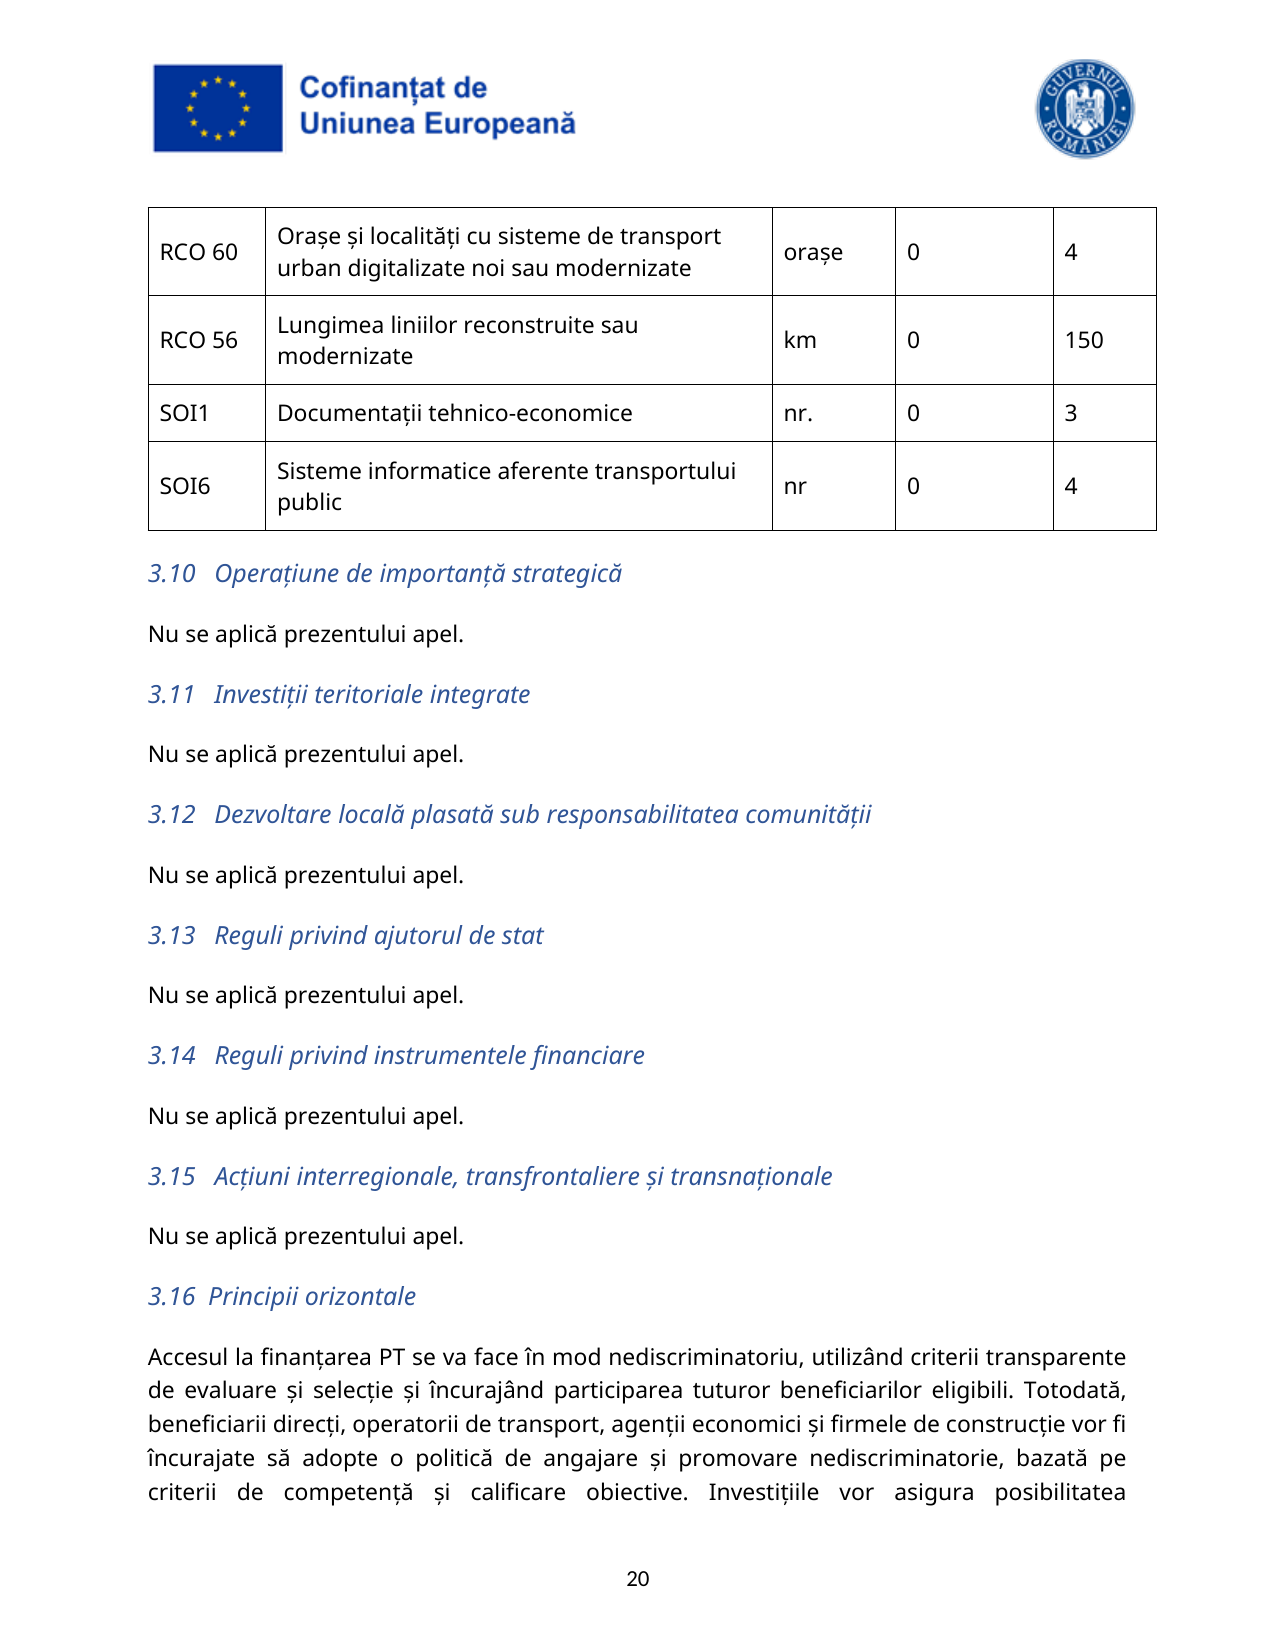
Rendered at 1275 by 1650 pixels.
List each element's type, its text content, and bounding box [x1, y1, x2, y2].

text Nu se aplică prezentului apel. [148, 858, 1127, 890]
table_cell 0 [896, 442, 1053, 530]
table_cell 3 [1054, 385, 1156, 441]
subtitle Reguli privind instrumentele financiare [148, 1038, 1127, 1072]
table_cell 4 [1054, 442, 1156, 530]
subtitle Principii orizontale [148, 1279, 1127, 1313]
table_cell Orașe și localități cu sisteme de transport urban digitalizate noi sau modernizate [266, 208, 772, 295]
subtitle Reguli privind ajutorul de stat [148, 917, 1127, 951]
table_cell Lungimea liniilor reconstruite sau modernizate [266, 296, 772, 384]
table_cell SOI1 [149, 385, 265, 441]
text Nu se aplică prezentului apel. [148, 1220, 1127, 1251]
table_cell Sisteme informatice aferente transportului public [266, 442, 772, 530]
table_cell nr. [773, 385, 895, 441]
subtitle Operațiune de importanță strategică [148, 556, 1127, 590]
subtitle Investiții teritoriale integrate [148, 676, 1127, 710]
table_cell 0 [896, 385, 1053, 441]
table_cell 4 [1054, 208, 1156, 295]
subtitle Acțiuni interregionale, transfrontaliere și transnaționale [148, 1158, 1127, 1192]
picture [147, 59, 1137, 161]
table_cell RCO 60 [149, 208, 265, 295]
text Nu se aplică prezentului apel. [148, 979, 1127, 1010]
text Nu se aplică prezentului apel. [148, 738, 1127, 769]
table_cell nr [773, 442, 895, 530]
table_cell SOI6 [149, 442, 265, 530]
table_cell 0 [896, 208, 1053, 295]
text Nu se aplică prezentului apel. [148, 617, 1127, 649]
text Nu se aplică prezentului apel. [148, 1099, 1127, 1131]
table_cell orașe [773, 208, 895, 295]
subtitle Dezvoltare locală plasată sub responsabilitatea comunității [148, 797, 1127, 831]
table_cell km [773, 296, 895, 384]
table_cell 150 [1054, 296, 1156, 384]
table_cell RCO 56 [149, 296, 265, 384]
table_cell Documentații tehnico-economice [266, 385, 772, 441]
table_cell 0 [896, 296, 1053, 384]
